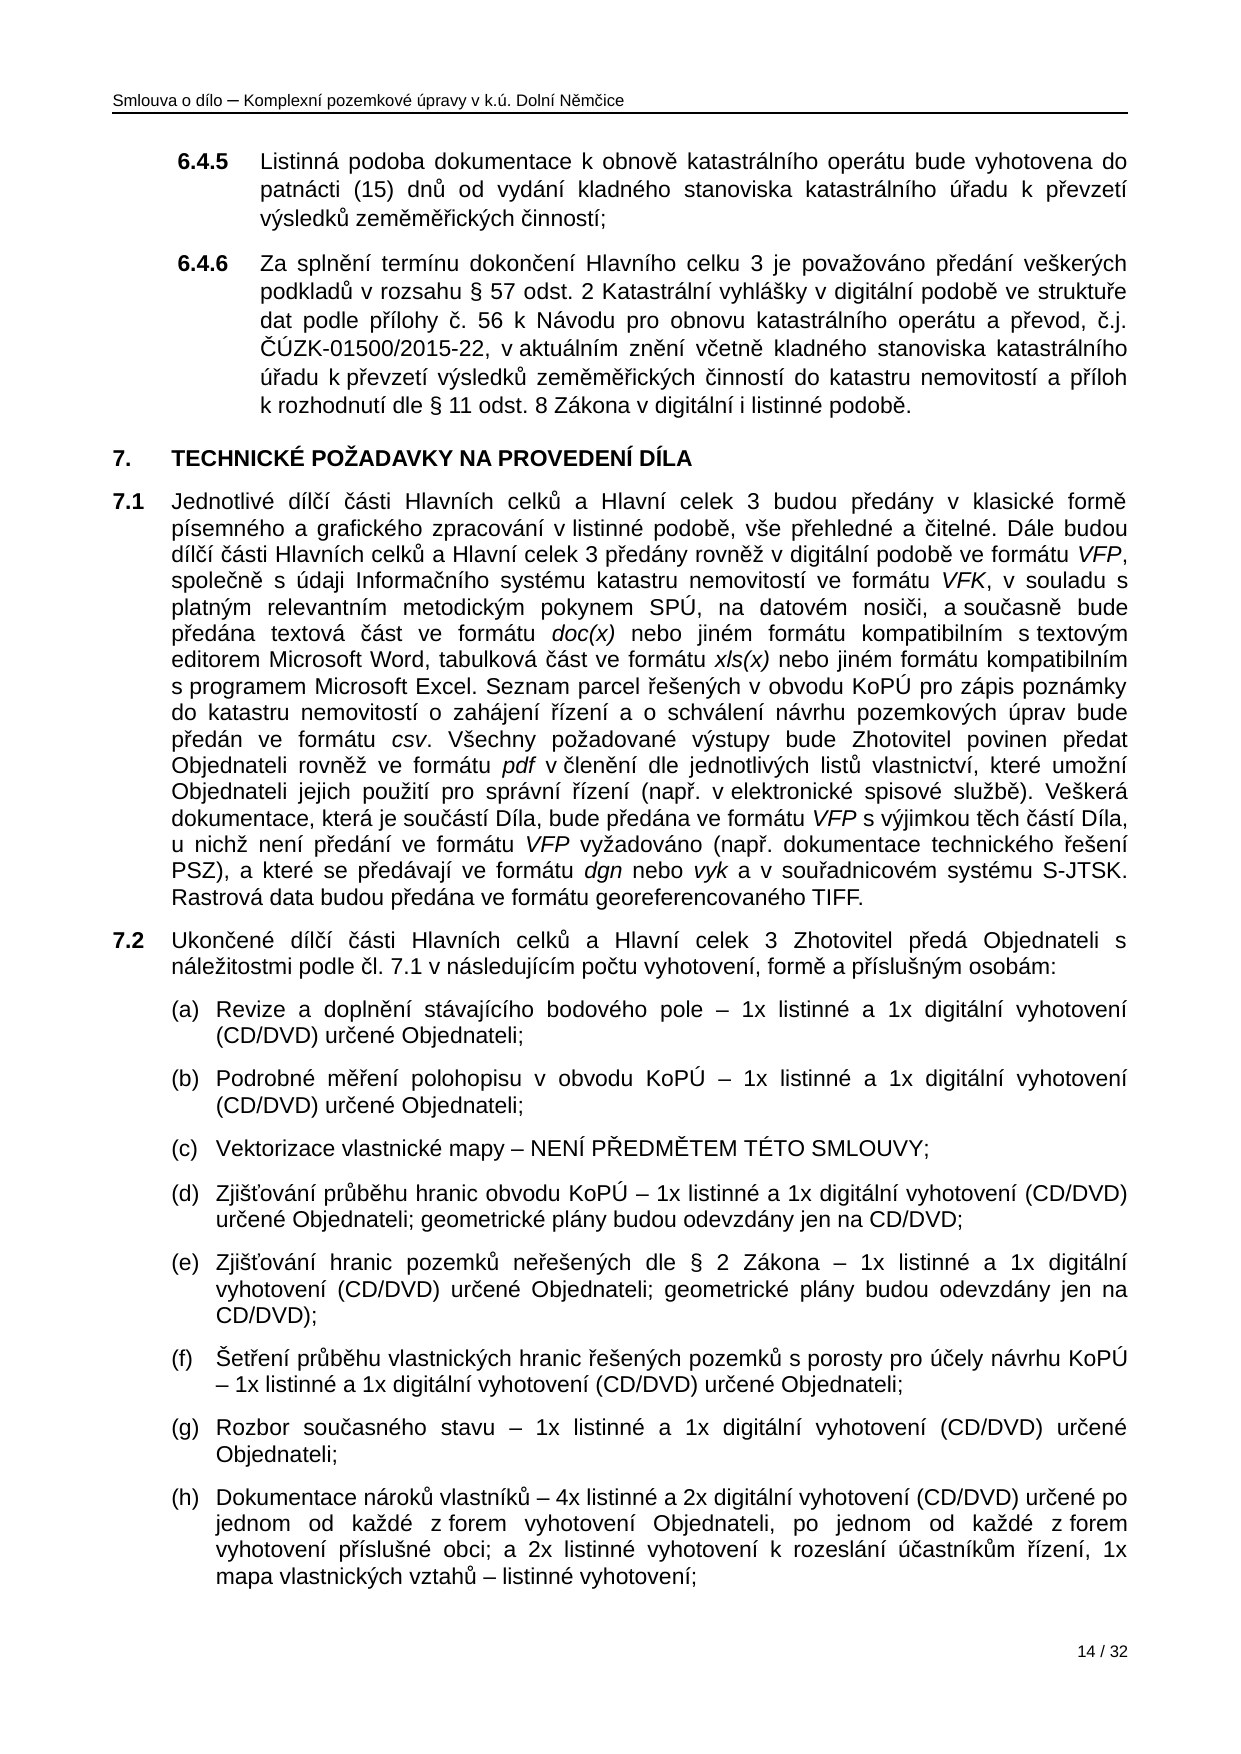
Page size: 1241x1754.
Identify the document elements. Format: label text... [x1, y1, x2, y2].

list Rozbor současného stavu – 1x listinné a 1x digitální vyhotovení (CD/DVD) určené Objednateli; [171, 1414, 1128, 1467]
text Listinná podoba dokumentace k obnově katastrálního operátu bude vyhotovena do patnácti (15) dnů od vydání kladného stanoviska katastrálního úřadu k převzetí výsledků zeměměřických činností; [177, 148, 1128, 231]
list Revize a doplnění stávajícího bodového pole – 1x listinné a 1x digitální vyhotovení (CD/DVD) určené Objednateli; [171, 996, 1128, 1049]
list Šetření průběhu vlastnických hranic řešených pozemků s porosty pro účely návrhu KoPÚ – 1x listinné a 1x digitální vyhotovení (CD/DVD) určené Objednateli; [171, 1345, 1128, 1398]
text Jednotlivé dílčí části Hlavních celků a Hlavní celek 3 budou předány v klasické formě písemného a grafického zpracování v listinné podobě, vše přehledné a čitelné. Dále budou dílčí části Hlavních celků a Hlavní celek 3 předány rovněž v digitální podobě ve formátu VFP, společně s údaji Informačního systému katastru nemovitostí ve formátu VFK, v souladu s platným relevantním metodickým pokynem SPÚ, na datovém nosiči, a současně bude předána textová část ve formátu doc(x) nebo jiném formátu kompatibilním s textovým editorem Microsoft Word, tabulková část ve formátu xls(x) nebo jiném formátu kompatibilním s programem Microsoft Excel. Seznam parcel řešených v obvodu KoPÚ pro zápis poznámky do katastru nemovitostí o zahájení řízení a o schválení návrhu pozemkových úprav bude předán ve formátu csv. Všechny požadované výstupy bude Zhotovitel povinen předat Objednateli rovněž ve formátu pdf v členění dle jednotlivých listů vlastnictví, které umožní Objednateli jejich použití pro správní řízení (např. v elektronické spisové službě). Veškerá dokumentace, která je součástí Díla, bude předána ve formátu VFP s výjimkou těch částí Díla, u nichž není předání ve formátu VFP vyžadováno (např. dokumentace technického řešení PSZ), a které se předávají ve formátu dgn nebo vyk a v souřadnicovém systému S-JTSK. Rastrová data budou předána ve formátu georeferencovaného TIFF. [112, 488, 1128, 910]
text Technické požadavky na provedení díla [112, 445, 1128, 472]
list Vektorizace vlastnické mapy – NENÍ PŘEDMĚTEM TÉTO SMLOUVY; [171, 1135, 1128, 1161]
list Podrobné měření polohopisu v obvodu KoPÚ – 1x listinné a 1x digitální vyhotovení (CD/DVD) určené Objednateli; [171, 1065, 1128, 1118]
list Dokumentace nároků vlastníků – 4x listinné a 2x digitální vyhotovení (CD/DVD) určené po jednom od každé z forem vyhotovení Objednateli, po jednom od každé z forem vyhotovení příslušné obci; a 2x listinné vyhotovení k rozeslání účastníkům řízení, 1x mapa vlastnických vztahů – listinné vyhotovení; [171, 1484, 1128, 1589]
text Ukončené dílčí části Hlavních celků a Hlavní celek 3 Zhotovitel předá Objednateli s náležitostmi podle čl. 7.1 v následujícím počtu vyhotovení, formě a příslušným osobám: [112, 927, 1128, 979]
list Zjišťování hranic pozemků neřešených dle § 2 Zákona – 1x listinné a 1x digitální vyhotovení (CD/DVD) určené Objednateli; geometrické plány budou odevzdány jen na CD/DVD); [171, 1249, 1128, 1328]
text Za splnění termínu dokončení Hlavního celku 3 je považováno předání veškerých podkladů v rozsahu § 57 odst. 2 Katastrální vyhlášky v digitální podobě ve struktuře dat podle přílohy č. 56 k Návodu pro obnovu katastrálního operátu a převod, č.j. ČÚZK-01500/2015-22, v aktuálním znění včetně kladného stanoviska katastrálního úřadu k převzetí výsledků zeměměřických činností do katastru nemovitostí a příloh k rozhodnutí dle § 11 odst. 8 Zákona v digitální i listinné podobě. [177, 250, 1128, 418]
list Zjišťování průběhu hranic obvodu KoPÚ – 1x listinné a 1x digitální vyhotovení (CD/DVD) určené Objednateli; geometrické plány budou odevzdány jen na CD/DVD; [171, 1180, 1128, 1233]
